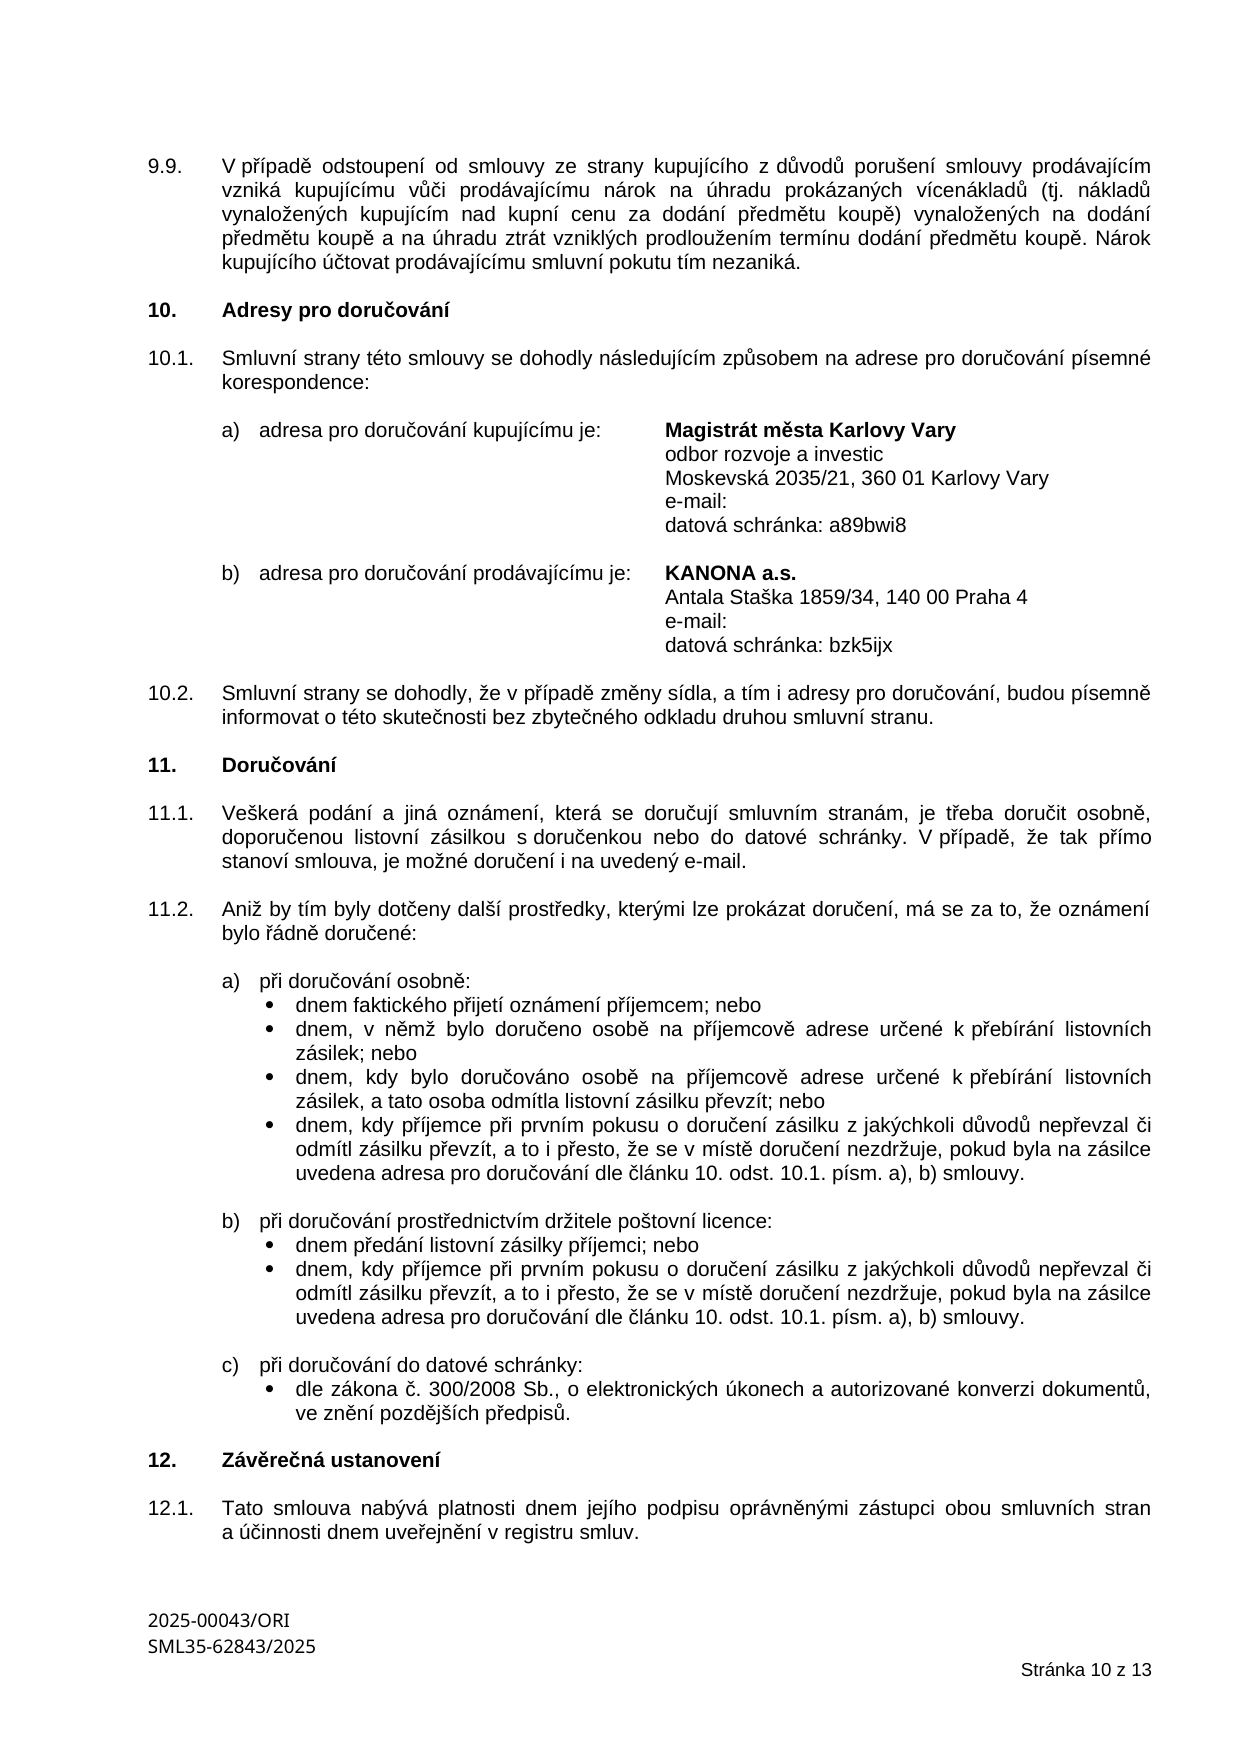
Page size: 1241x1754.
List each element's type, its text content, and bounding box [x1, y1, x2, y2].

list dnem, kdy příjemce při prvním pokusu o doručení zásilku z jakýchkoli důvodů nepřevzal či odmítl zásilku převzít, a to i přesto, že se v místě doručení nezdržuje, pokud byla na zásilce uvedena adresa pro doručování dle článku 10. odst. 10.1. písm. a), b) smlouvy. [266, 1112, 1152, 1184]
list dnem faktického přijetí oznámení příjemcem; nebo [266, 992, 1152, 1016]
list Závěrečná ustanovení [148, 1448, 1122, 1472]
text e-mail: [221, 489, 1152, 513]
list adresa pro doručování kupujícímu je: Magistrát města Karlovy Vary odbor rozvoje a investic [221, 417, 1152, 465]
list Smluvní strany této smlouvy se dohodly následujícím způsobem na adrese pro doručování písemné korespondence: [148, 346, 1152, 393]
subtitle Tato smlouva nabývá platnosti dnem jejího podpisu oprávněnými zástupci obou smluvních stran a účinnosti dnem uveřejnění v registru smluv. [148, 1496, 1152, 1544]
list Smluvní strany se dohodly, že v případě změny sídla, a tím i adresy pro doručování, budou písemně informovat o této skutečnosti bez zbytečného odkladu druhou smluvní stranu. [148, 681, 1152, 729]
list adresa pro doručování prodávajícímu je: KANONA a.s. [221, 561, 1152, 585]
subtitle Veškerá podání a jiná oznámení, která se doručují smluvním stranám, je třeba doručit osobně, doporučenou listovní zásilkou s doručenkou nebo do datové schránky. V případě, že tak přímo stanoví smlouva, je možné doručení i na uvedený e-mail. [148, 801, 1152, 873]
text datová schránka: bzk5ijx [221, 633, 1152, 657]
text datová schránka: a89bwi8 [221, 513, 1152, 537]
list dle zákona č. 300/2008 Sb., o elektronických úkonech a autorizované konverzi dokumentů, ve znění pozdějších předpisů. [266, 1376, 1152, 1424]
text Antala Staška 1859/34, 140 00 Praha 4 [221, 585, 1152, 609]
list dnem, v němž bylo doručeno osobě na příjemcově adrese určené k přebírání listovních zásilek; nebo [266, 1016, 1152, 1064]
subtitle při doručování osobně: [222, 968, 1152, 992]
list dnem předání listovní zásilky příjemci; nebo [266, 1232, 1152, 1256]
list Doručování [148, 753, 1122, 777]
subtitle při doručování prostřednictvím držitele poštovní licence: [222, 1208, 1152, 1232]
text e-mail: [221, 609, 1152, 633]
list dnem, kdy příjemce při prvním pokusu o doručení zásilku z jakýchkoli důvodů nepřevzal či odmítl zásilku převzít, a to i přesto, že se v místě doručení nezdržuje, pokud byla na zásilce uvedena adresa pro doručování dle článku 10. odst. 10.1. písm. a), b) smlouvy. [266, 1256, 1152, 1328]
list Adresy pro doručování [148, 298, 1122, 322]
list V případě odstoupení od smlouvy ze strany kupujícího z důvodů porušení smlouvy prodávajícím vzniká kupujícímu vůči prodávajícímu nárok na úhradu prokázaných vícenákladů (tj. nákladů vynaložených kupujícím nad kupní cenu za dodání předmětu koupě) vynaložených na dodání předmětu koupě a na úhradu ztrát vzniklých prodloužením termínu dodání předmětu koupě. Nárok kupujícího účtovat prodávajícímu smluvní pokutu tím nezaniká. [148, 154, 1152, 274]
text Moskevská 2035/21, 360 01 Karlovy Vary [221, 465, 1152, 489]
subtitle při doručování do datové schránky: [222, 1352, 1152, 1376]
list Aniž by tím byly dotčeny další prostředky, kterými lze prokázat doručení, má se za to, že oznámení bylo řádně doručené: [148, 897, 1152, 944]
list dnem, kdy bylo doručováno osobě na příjemcově adrese určené k přebírání listovních zásilek, a tato osoba odmítla listovní zásilku převzít; nebo [266, 1064, 1152, 1112]
